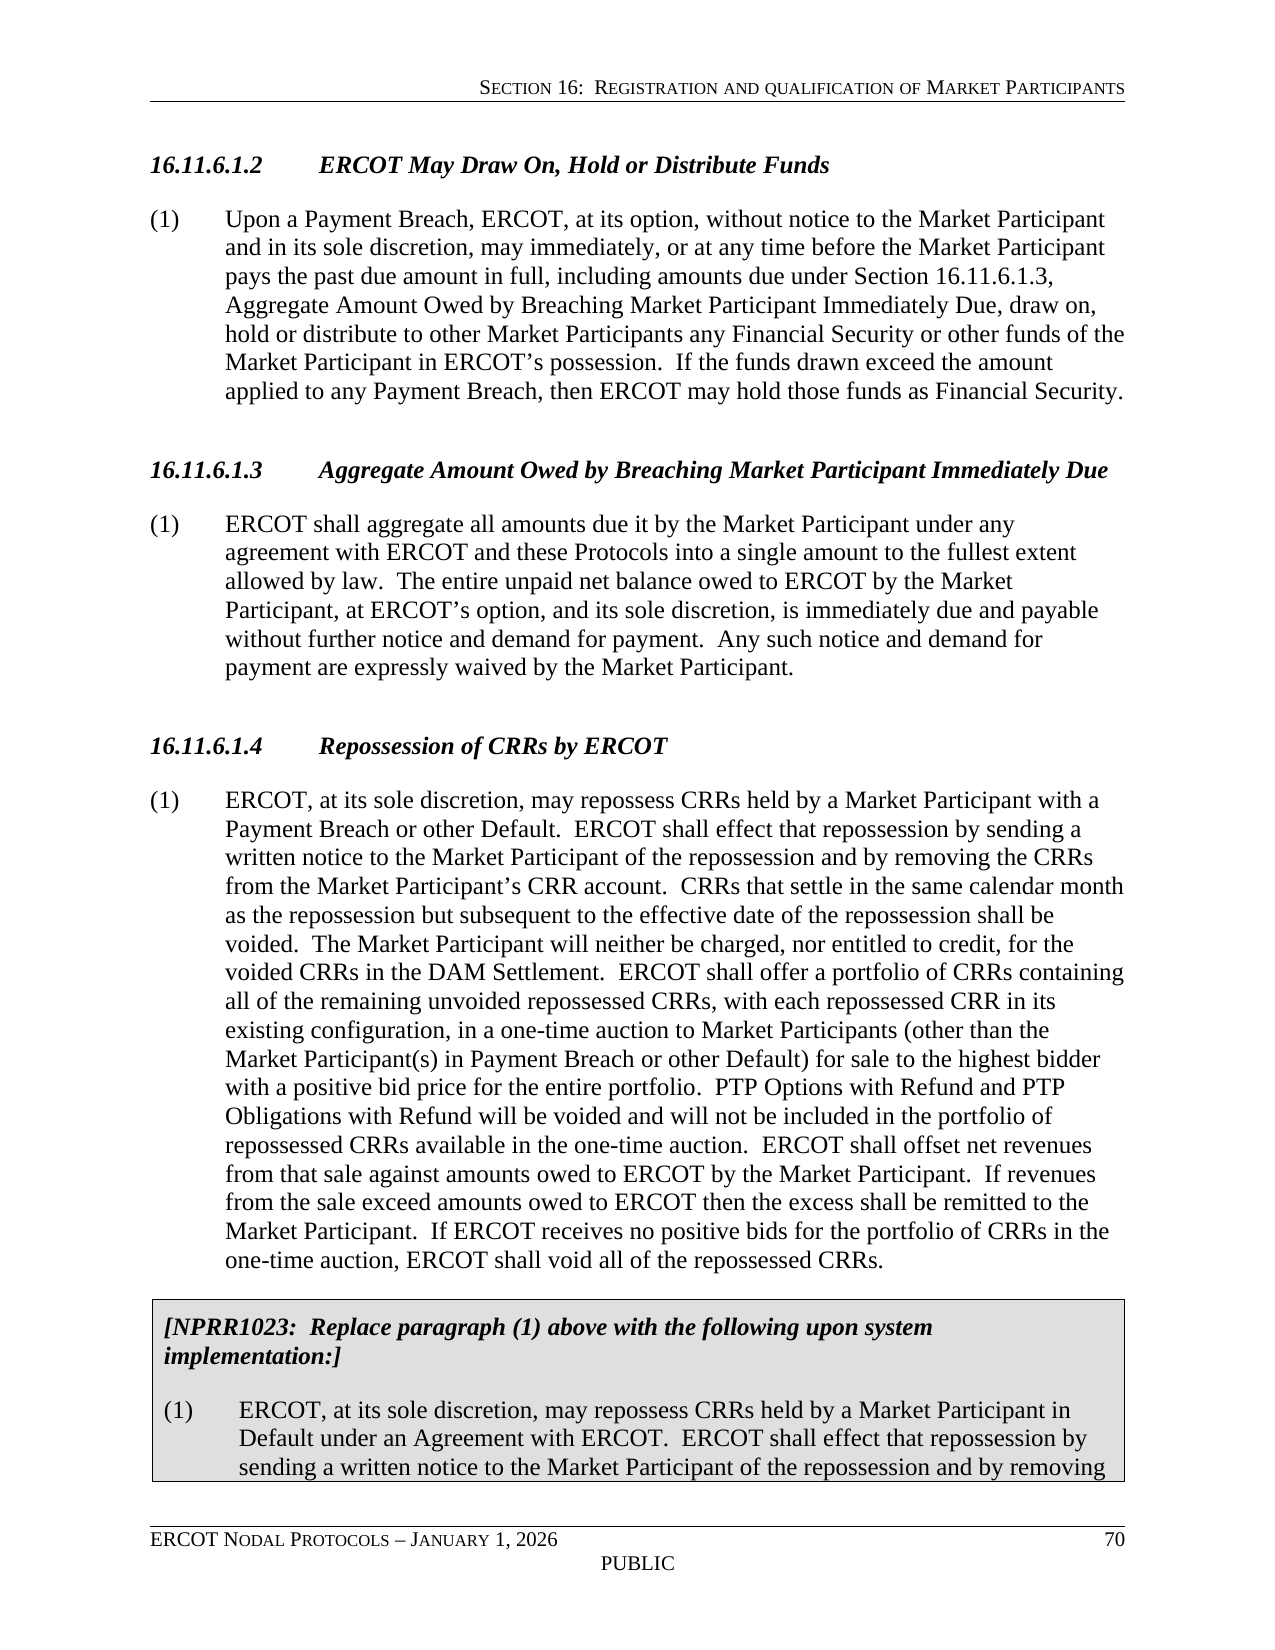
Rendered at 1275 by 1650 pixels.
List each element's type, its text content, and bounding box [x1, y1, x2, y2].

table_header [153, 1300, 1124, 1481]
text (1) ERCOT, at its sole discretion, may repossess CRRs held by a Market Participant with a Payment Breach or other Default. ERCOT shall effect that repossession by sending a written notice to the Market Participant of the repossession and by removing the CRRs from the Market Participant’s CRR account. CRRs that settle in the same calendar month as the repossession but subsequent to the effective date of the repossession shall be voided. The Market Participant will neither be charged, nor entitled to credit, for the voided CRRs in the DAM Settlement. ERCOT shall offer a portfolio of CRRs containing all of the remaining unvoided repossessed CRRs, with each repossessed CRR in its existing configuration, in a one-time auction to Market Participants (other than the Market Participant(s) in Payment Breach or other Default) for sale to the highest bidder with a positive bid price for the entire portfolio. PTP Options with Refund and PTP Obligations with Refund will be voided and will not be included in the portfolio of repossessed CRRs available in the one-time auction. ERCOT shall offset net revenues from that sale against amounts owed to ERCOT by the Market Participant. If revenues from the sale exceed amounts owed to ERCOT then the excess shall be remitted to the Market Participant. If ERCOT receives no positive bids for the portfolio of CRRs in the one-time auction, ERCOT shall void all of the repossessed CRRs. [150, 785, 1125, 1274]
text (1) ERCOT shall aggregate all amounts due it by the Market Participant under any agreement with ERCOT and these Protocols into a single amount to the fullest extent allowed by law. The entire unpaid net balance owed to ERCOT by the Market Participant, at ERCOT’s option, and its sole discretion, is immediately due and payable without further notice and demand for payment. Any such notice and demand for payment are expressly waived by the Market Participant. [150, 509, 1125, 681]
text 16.11.6.1.2 ERCOT May Draw On, Hold or Distribute Funds [150, 150, 1125, 179]
text 16.11.6.1.3 Aggregate Amount Owed by Breaching Market Participant Immediately Due [150, 455, 1125, 484]
text (1) Upon a Payment Breach, ERCOT, at its option, without notice to the Market Participant and in its sole discretion, may immediately, or at any time before the Market Participant pays the past due amount in full, including amounts due under Section 16.11.6.1.3, Aggregate Amount Owed by Breaching Market Participant Immediately Due, draw on, hold or distribute to other Market Participants any Financial Security or other funds of the Market Participant in ERCOT’s possession. If the funds drawn exceed the amount applied to any Payment Breach, then ERCOT may hold those funds as Financial Security. [150, 204, 1125, 405]
text 16.11.6.1.4 Repossession of CRRs by ERCOT [150, 731, 1125, 760]
